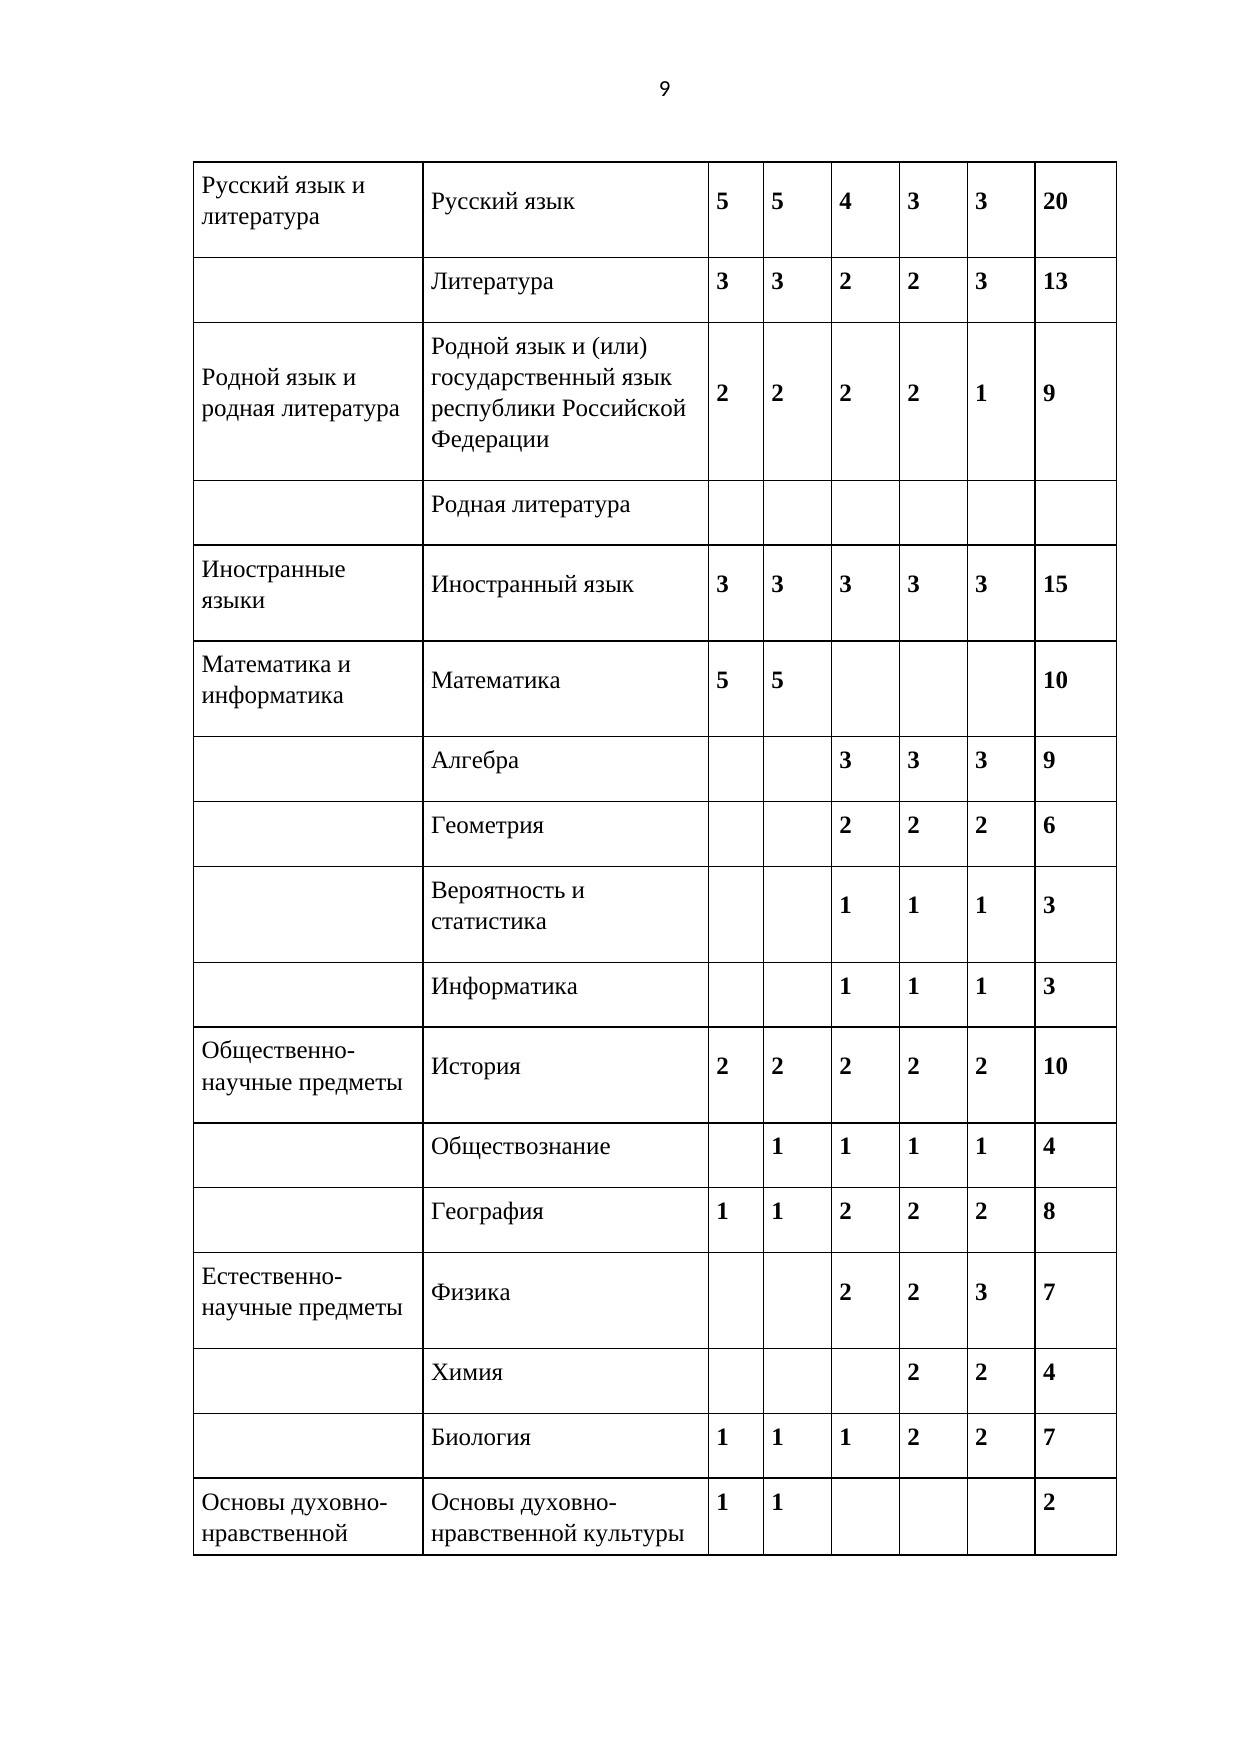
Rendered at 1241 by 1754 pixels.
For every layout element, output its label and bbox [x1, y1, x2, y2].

table_header [177, 130, 1152, 1618]
